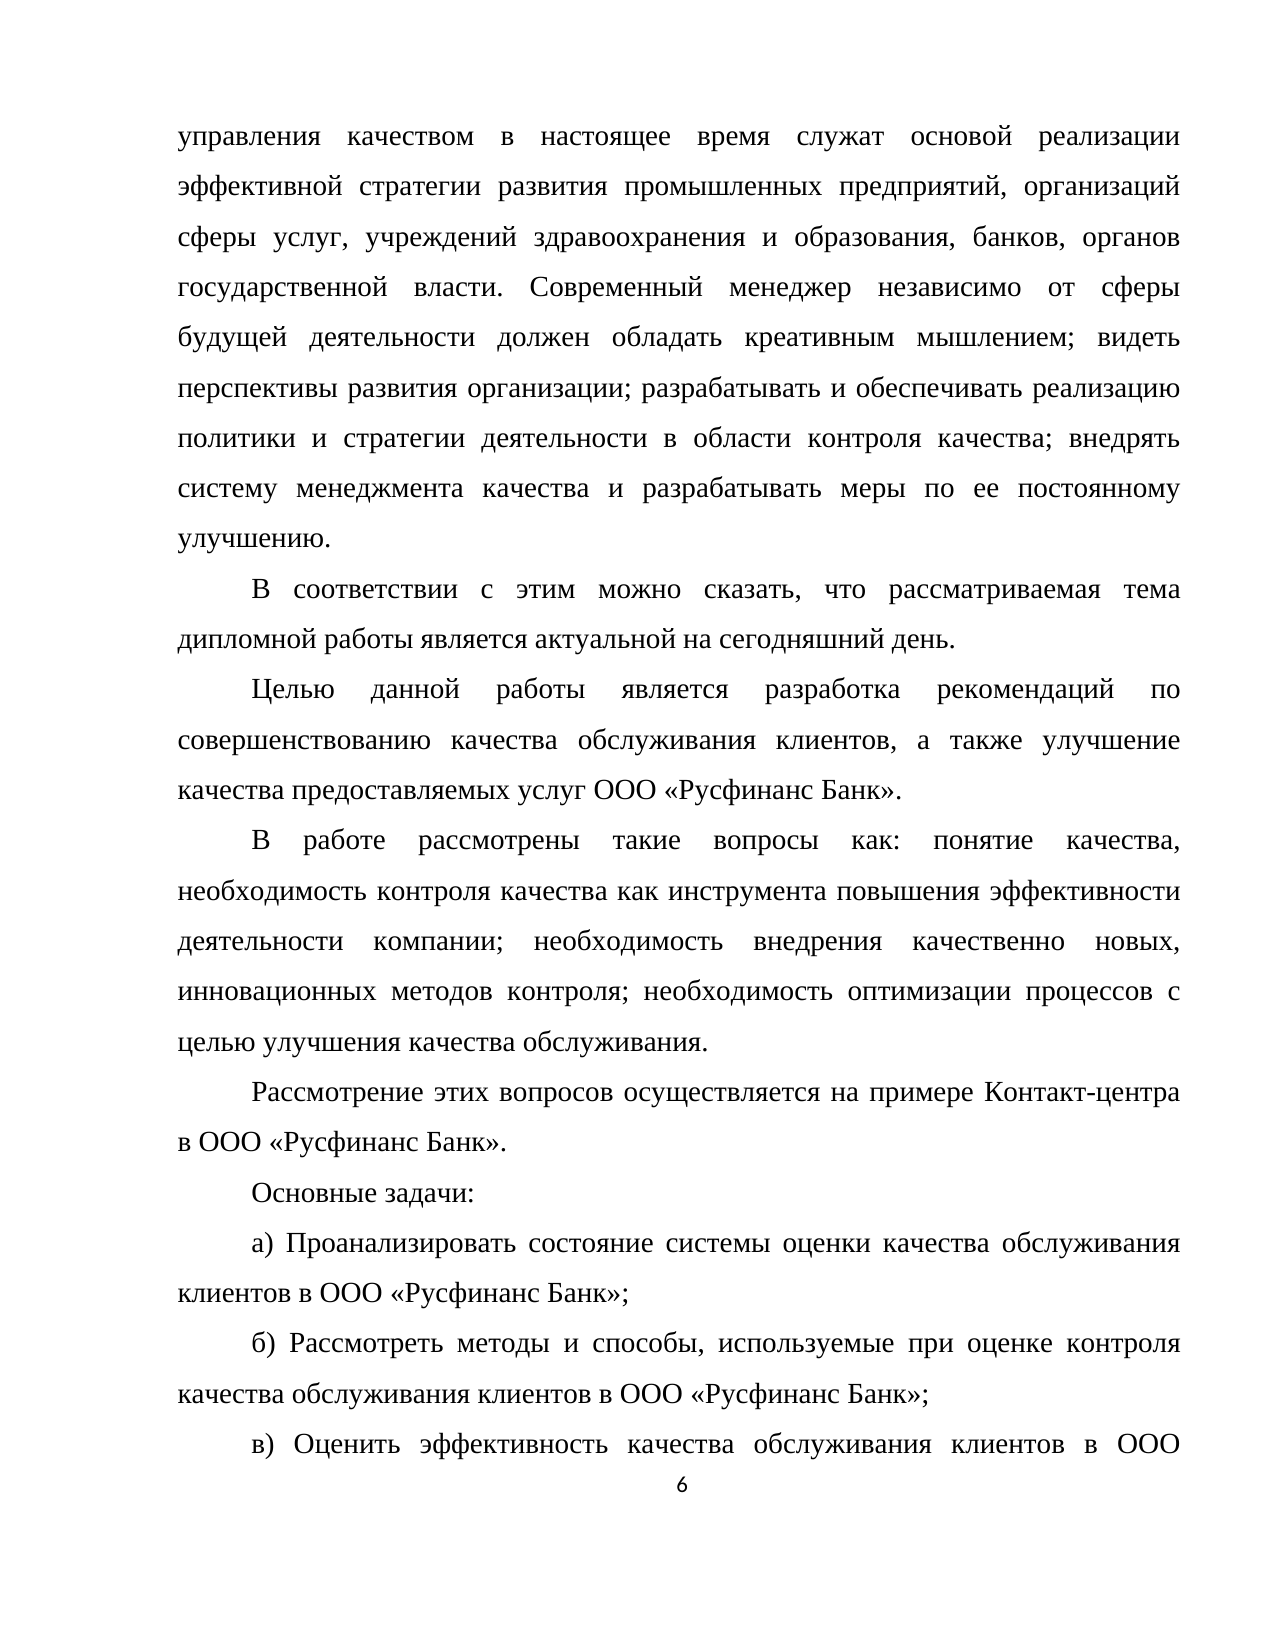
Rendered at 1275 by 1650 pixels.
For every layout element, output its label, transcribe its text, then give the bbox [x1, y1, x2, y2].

text а) Проанализировать состояние системы оценки качества обслуживания клиентов в ООО «Русфинанс Банк»; [177, 1225, 1181, 1309]
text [177, 1426, 1181, 1460]
text В работе рассмотрены такие вопросы как: понятие качества, необходимость контроля качества как инструмента повышения эффективности деятельности компании; необходимость внедрения качественно новых, инновационных методов контроля; необходимость оптимизации процессов с целью улучшения качества обслуживания. [177, 822, 1181, 1057]
text Рассмотрение этих вопросов осуществляется на примере Контакт-центра в ООО «Русфинанс Банк». [177, 1074, 1181, 1158]
text б) Рассмотреть методы и способы, используемые при оценке контроля качества обслуживания клиентов в ООО «Русфинанс Банк»; [177, 1326, 1181, 1409]
text Основные задачи: [177, 1175, 1181, 1208]
text В соответствии с этим можно сказать, что рассматриваемая тема дипломной работы является актуальной на сегодняшний день. [177, 571, 1181, 655]
text Целью данной работы является разработка рекомендаций по совершенствованию качества обслуживания клиентов, а также улучшение качества предоставляемых услуг ООО «Русфинанс Банк». [177, 672, 1181, 806]
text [177, 118, 1181, 554]
